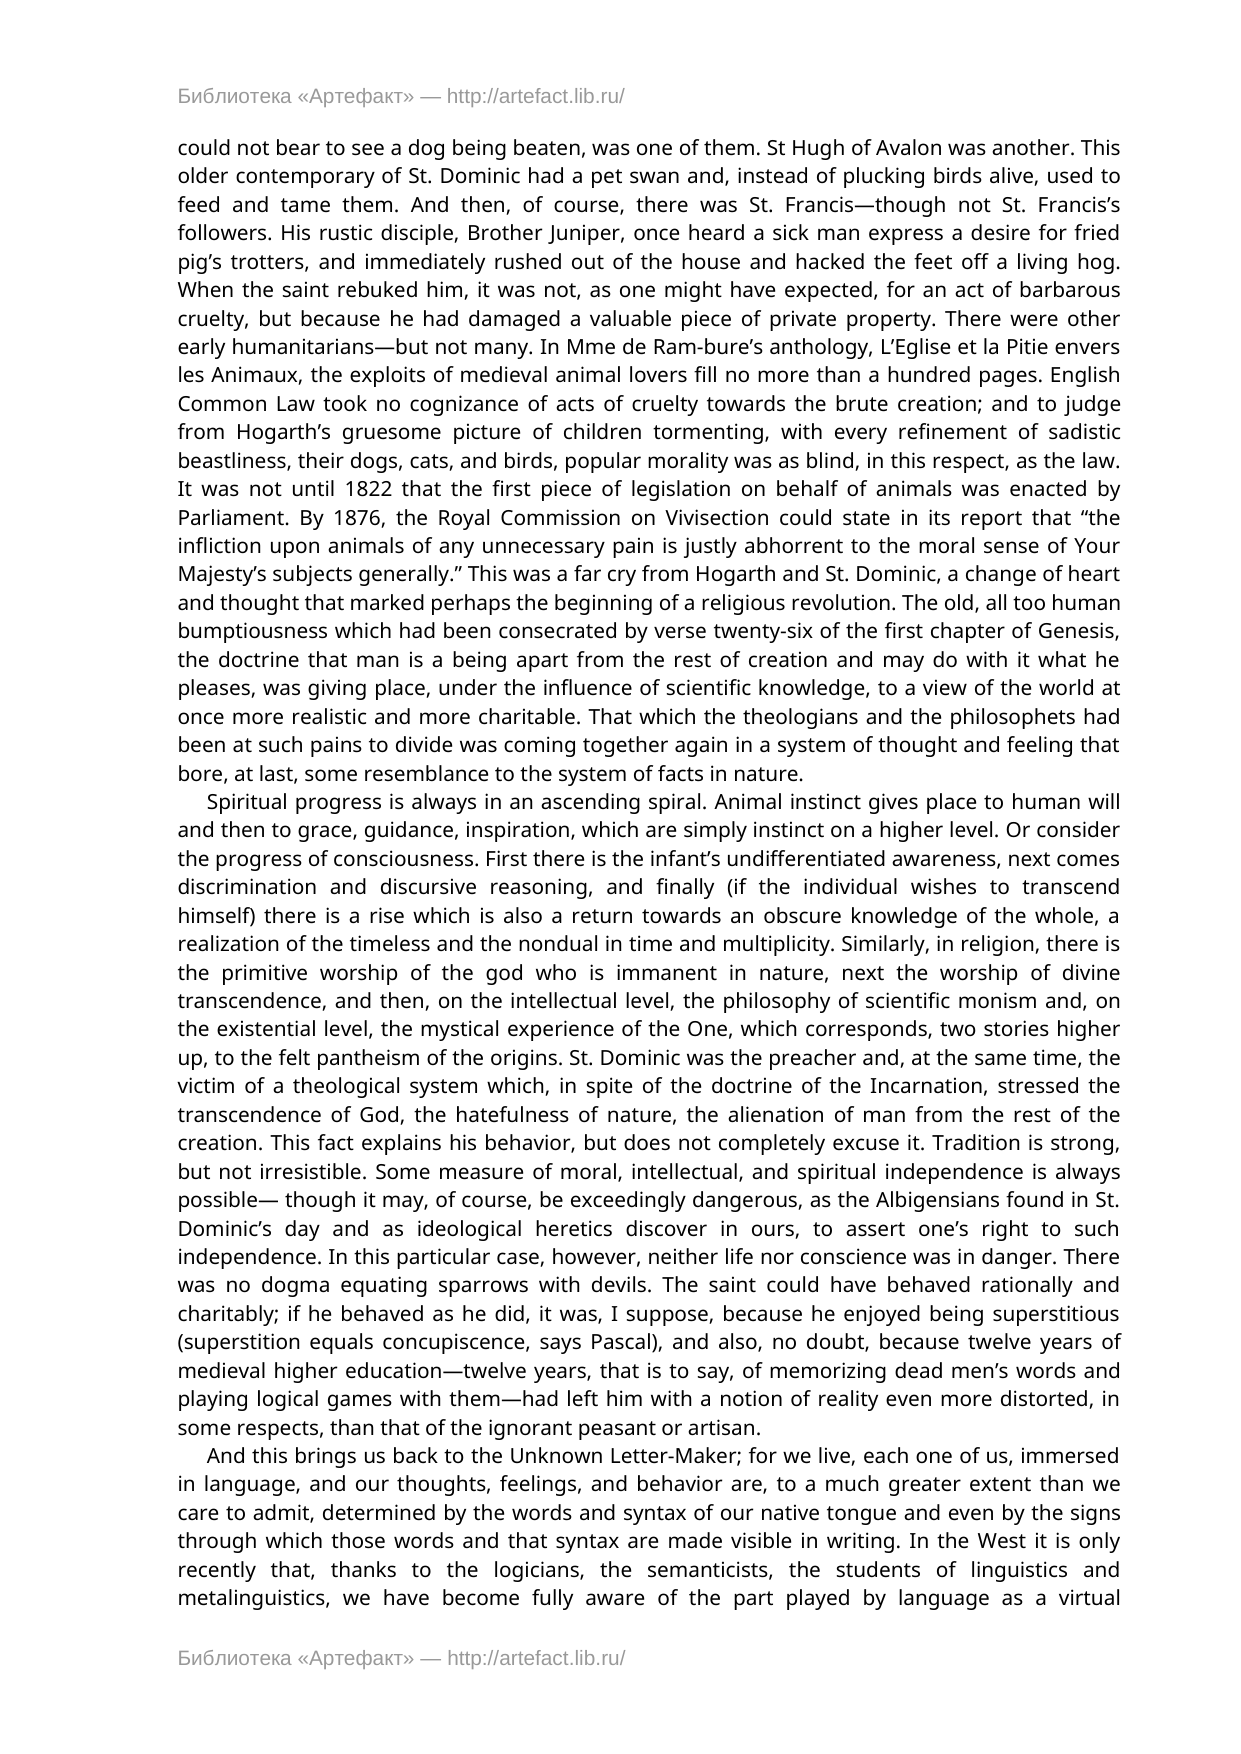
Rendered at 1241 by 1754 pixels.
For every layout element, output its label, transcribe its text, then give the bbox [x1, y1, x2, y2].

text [177, 133, 1122, 787]
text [177, 1441, 1122, 1612]
text Spiritual progress is always in an ascending spiral. Animal instinct gives place to human will and then to grace, guidance, inspiration, which are simply instinct on a higher level. Or consider the progress of consciousness. First there is the infant’s undifferentiated awareness, next comes discrimination and discursive reasoning, and finally (if the individual wishes to transcend himself) there is a rise which is also a return towards an obscure knowledge of the whole, a realization of the timeless and the nondual in time and multiplicity. Similarly, in religion, there is the primitive worship of the god who is immanent in nature, next the worship of divine transcendence, and then, on the intellectual level, the philosophy of scientific monism and, on the existential level, the mystical experience of the One, which corresponds, two stories higher up, to the felt pantheism of the origins. St. Dominic was the preacher and, at the same time, the victim of a theological system which, in spite of the doctrine of the Incarnation, stressed the transcendence of God, the hatefulness of nature, the alienation of man from the rest of the creation. This fact explains his behavior, but does not completely excuse it. Tradition is strong, but not irresistible. Some measure of moral, intellectual, and spiritual independence is always possible— though it may, of course, be exceedingly dangerous, as the Albigensians found in St. Dominic’s day and as ideological heretics discover in ours, to assert one’s right to such independence. In this particular case, however, neither life nor conscience was in danger. There was no dogma equating sparrows with devils. The saint could have behaved rationally and charitably; if he behaved as he did, it was, I suppose, because he enjoyed being superstitious (superstition equals concupiscence, says Pascal), and also, no doubt, because twelve years of medieval higher education—twelve years, that is to say, of memorizing dead men’s words and playing logical games with them—had left him with a notion of reality even more distorted, in some respects, than that of the ignorant peasant or artisan. [177, 787, 1122, 1441]
